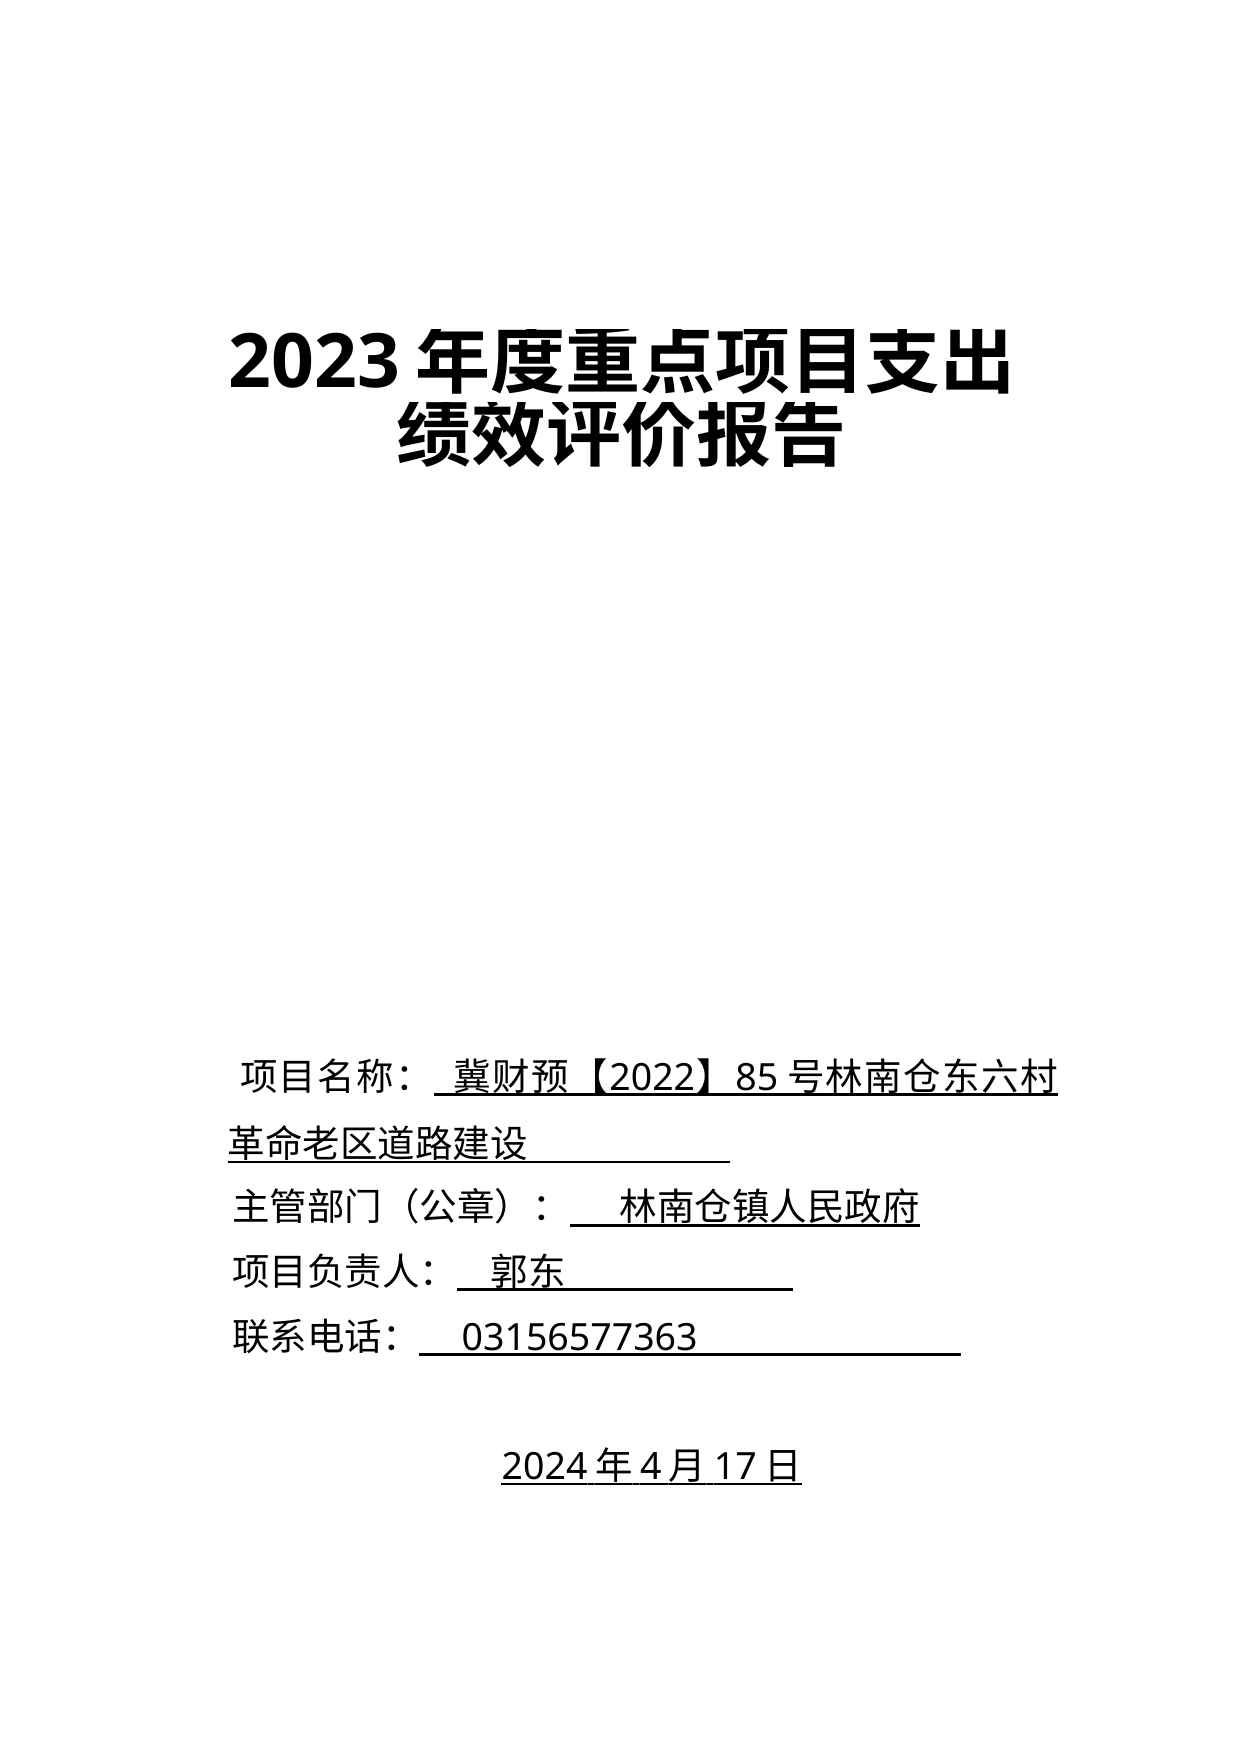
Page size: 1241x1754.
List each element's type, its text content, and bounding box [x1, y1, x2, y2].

text 项目负责人： 郭东 [190, 1233, 1058, 1298]
text 主管部门（公章）： 林南仓镇人民政府 [190, 1171, 1058, 1233]
text 项目名称： 冀财预【2022】85号林南仓东六村革命老区道路建设 [228, 1037, 1058, 1171]
text 2023年度重点项目支出 绩效评价报告 [188, 329, 1055, 468]
text 联系电话： 03156577363 [190, 1298, 1058, 1363]
text 2024年4月17日 [190, 1428, 1058, 1492]
